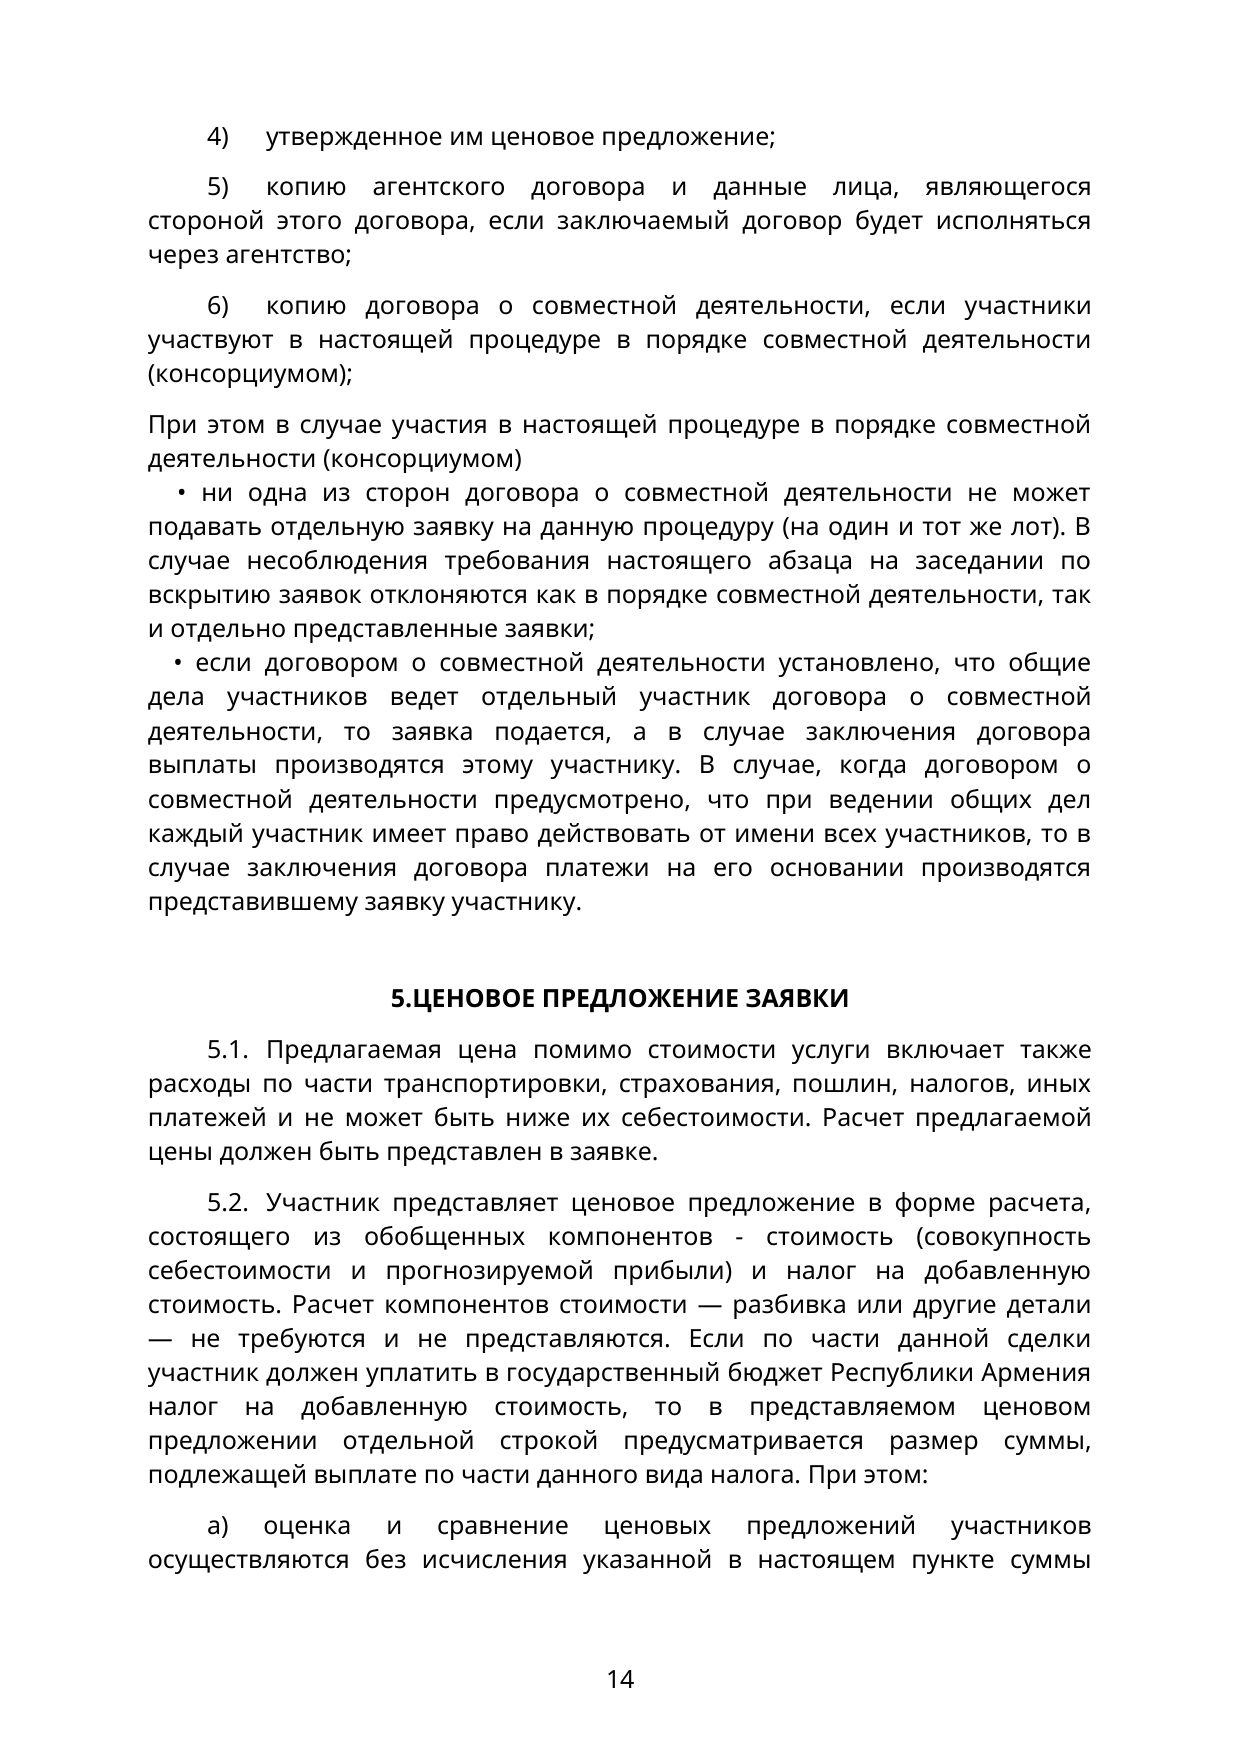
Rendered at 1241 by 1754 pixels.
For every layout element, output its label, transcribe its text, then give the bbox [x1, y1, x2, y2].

text При этом в случае участия в настоящей процедуре в порядке совместной деятельности (консорциумом) [148, 407, 1092, 475]
text 6) копию договора о совместной деятельности, если участники участвуют в настоящей процедуре в порядке совместной деятельности (консорциумом); [148, 288, 1092, 390]
text 5.ЦЕНОВОЕ ПРЕДЛОЖЕНИЕ ЗАЯВКИ [148, 981, 1092, 1015]
text 5) копию агентского договора и данные лица, являющегося стороной этого договора, если заключаемый договор будет исполняться через агентство; [148, 169, 1092, 271]
text • если договором о совместной деятельности установлено, что общие дела участников ведет отдельный участник договора о совместной деятельности, то заявка подается, а в случае заключения договора выплаты производятся этому участнику. В случае, когда договором о совместной деятельности предусмотрено, что при ведении общих дел каждый участник имеет право действовать от имени всех участников, то в случае заключения договора платежи на его основании производятся представившему заявку участнику. [148, 645, 1092, 917]
text • ни одна из сторон договора о совместной деятельности не может подавать отдельную заявку на данную процедуру (на один и тот же лот). В случае несоблюдения требования настоящего абзаца на заседании по вскрытию заявок отклоняются как в порядке совместной деятельности, так и отдельно представленные заявки; [148, 475, 1092, 645]
text 5.2. Участник представляет ценовое предложение в форме расчета, состоящего из обобщенных компонентов - стоимость (совокупность себестоимости и прогнозируемой прибыли) и налог на добавленную стоимость. Расчет компонентов стоимости — разбивка или другие детали — не требуются и не представляются. Если по части данной сделки участник должен уплатить в государственный бюджет Республики Армения налог на добавленную стоимость, то в представляемом ценовом предложении отдельной строкой предусматривается размер суммы, подлежащей выплате по части данного вида налога. При этом: [148, 1184, 1092, 1491]
text 5.1. Предлагаемая цена помимо стоимости услуги включает также расходы по части транспортировки, страхования, пошлин, налогов, иных платежей и не может быть ниже их себестоимости. Расчет предлагаемой цены должен быть представлен в заявке. [148, 1031, 1092, 1168]
text 4) утвержденное им ценовое предложение; [148, 118, 1092, 152]
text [148, 1508, 1092, 1576]
